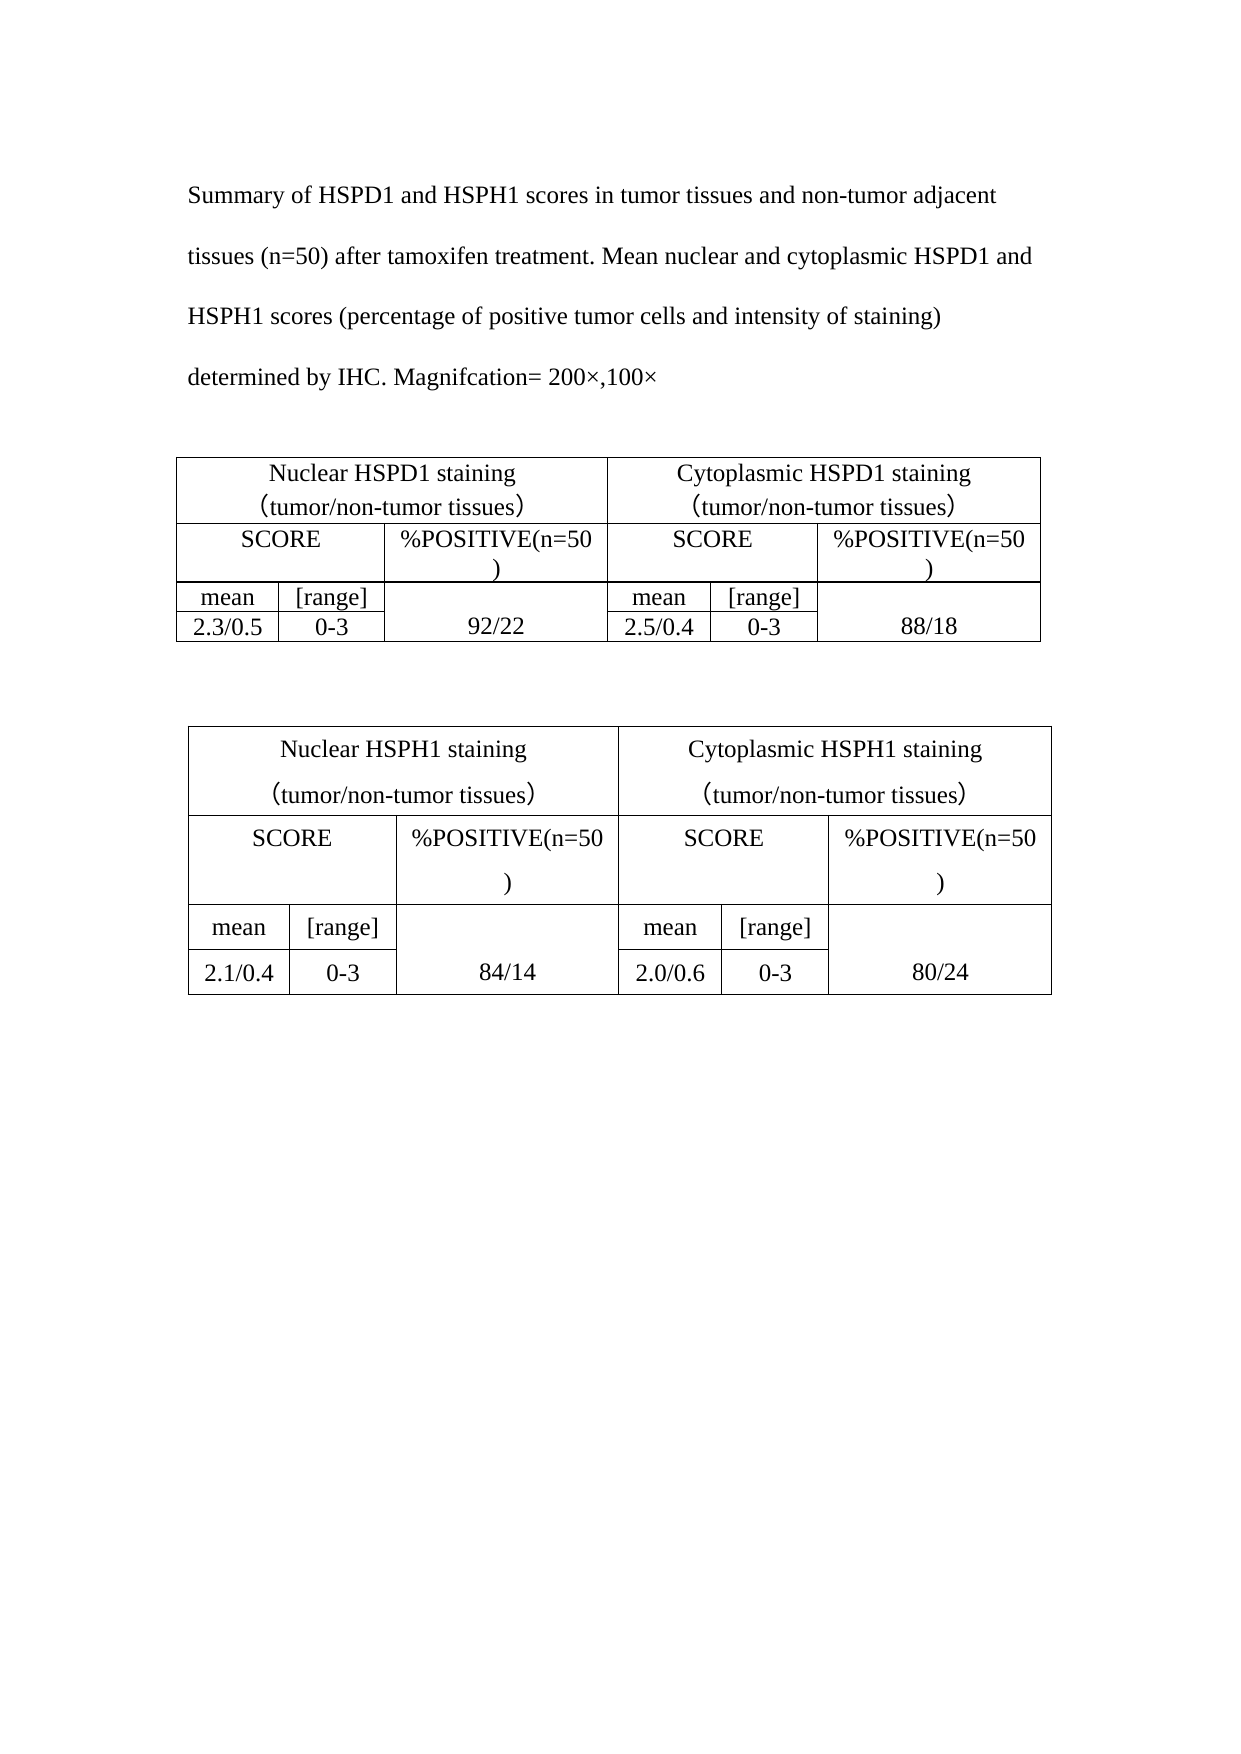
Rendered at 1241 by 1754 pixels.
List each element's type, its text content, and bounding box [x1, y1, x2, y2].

table_cell 0-3 [711, 612, 817, 641]
table_cell 2.5/0.4 [608, 612, 710, 641]
table_cell 2.1/0.4 [189, 950, 289, 994]
table_cell [range] [279, 583, 384, 611]
table_cell SCORE [177, 524, 384, 581]
table_header Nuclear HSPH1 staining （tumor/non-tumor tissues） [189, 727, 618, 815]
table_cell mean [189, 905, 289, 949]
table_cell %POSITIVE(n=50) [397, 816, 618, 904]
table_cell mean [177, 583, 278, 611]
table_cell SCORE [189, 816, 396, 904]
table_cell SCORE [619, 816, 828, 904]
table_cell %POSITIVE(n=50) [829, 816, 1051, 904]
table_cell SCORE [608, 524, 817, 581]
table_cell mean [619, 905, 721, 949]
table_cell 0-3 [290, 950, 396, 994]
table_cell 2.3/0.5 [177, 612, 278, 641]
table_cell [range] [711, 583, 817, 611]
table_cell %POSITIVE(n=50) [818, 524, 1040, 581]
table_header Cytoplasmic HSPH1 staining （tumor/non-tumor tissues） [619, 727, 1051, 815]
table_cell 84/14 [397, 905, 618, 994]
table_cell 80/24 [829, 905, 1051, 994]
table_cell 0-3 [722, 950, 828, 994]
table_cell mean [608, 583, 710, 611]
table_cell 2.0/0.6 [619, 950, 721, 994]
text Summary of HSPD1 and HSPH1 scores in tumor tissues and non-tumor adjacent tissues (n=50) after tamoxifen treatment. Mean nuclear and cytoplasmic HSPD1 and HSPH1 scores (percentage of positive tumor cells and intensity of staining) determined by IHC. Magnifcation= 200×,100× [187, 172, 1039, 399]
table_cell 0-3 [279, 612, 384, 641]
table_cell 92/22 [385, 583, 607, 641]
table_cell 88/18 [818, 583, 1040, 641]
table_cell [range] [722, 905, 828, 949]
table_header Nuclear HSPD1 staining （tumor/non-tumor tissues） [177, 458, 607, 523]
table_header Cytoplasmic HSPD1 staining （tumor/non-tumor tissues） [608, 458, 1040, 523]
table_cell %POSITIVE(n=50) [385, 524, 607, 581]
table_cell [range] [290, 905, 396, 949]
